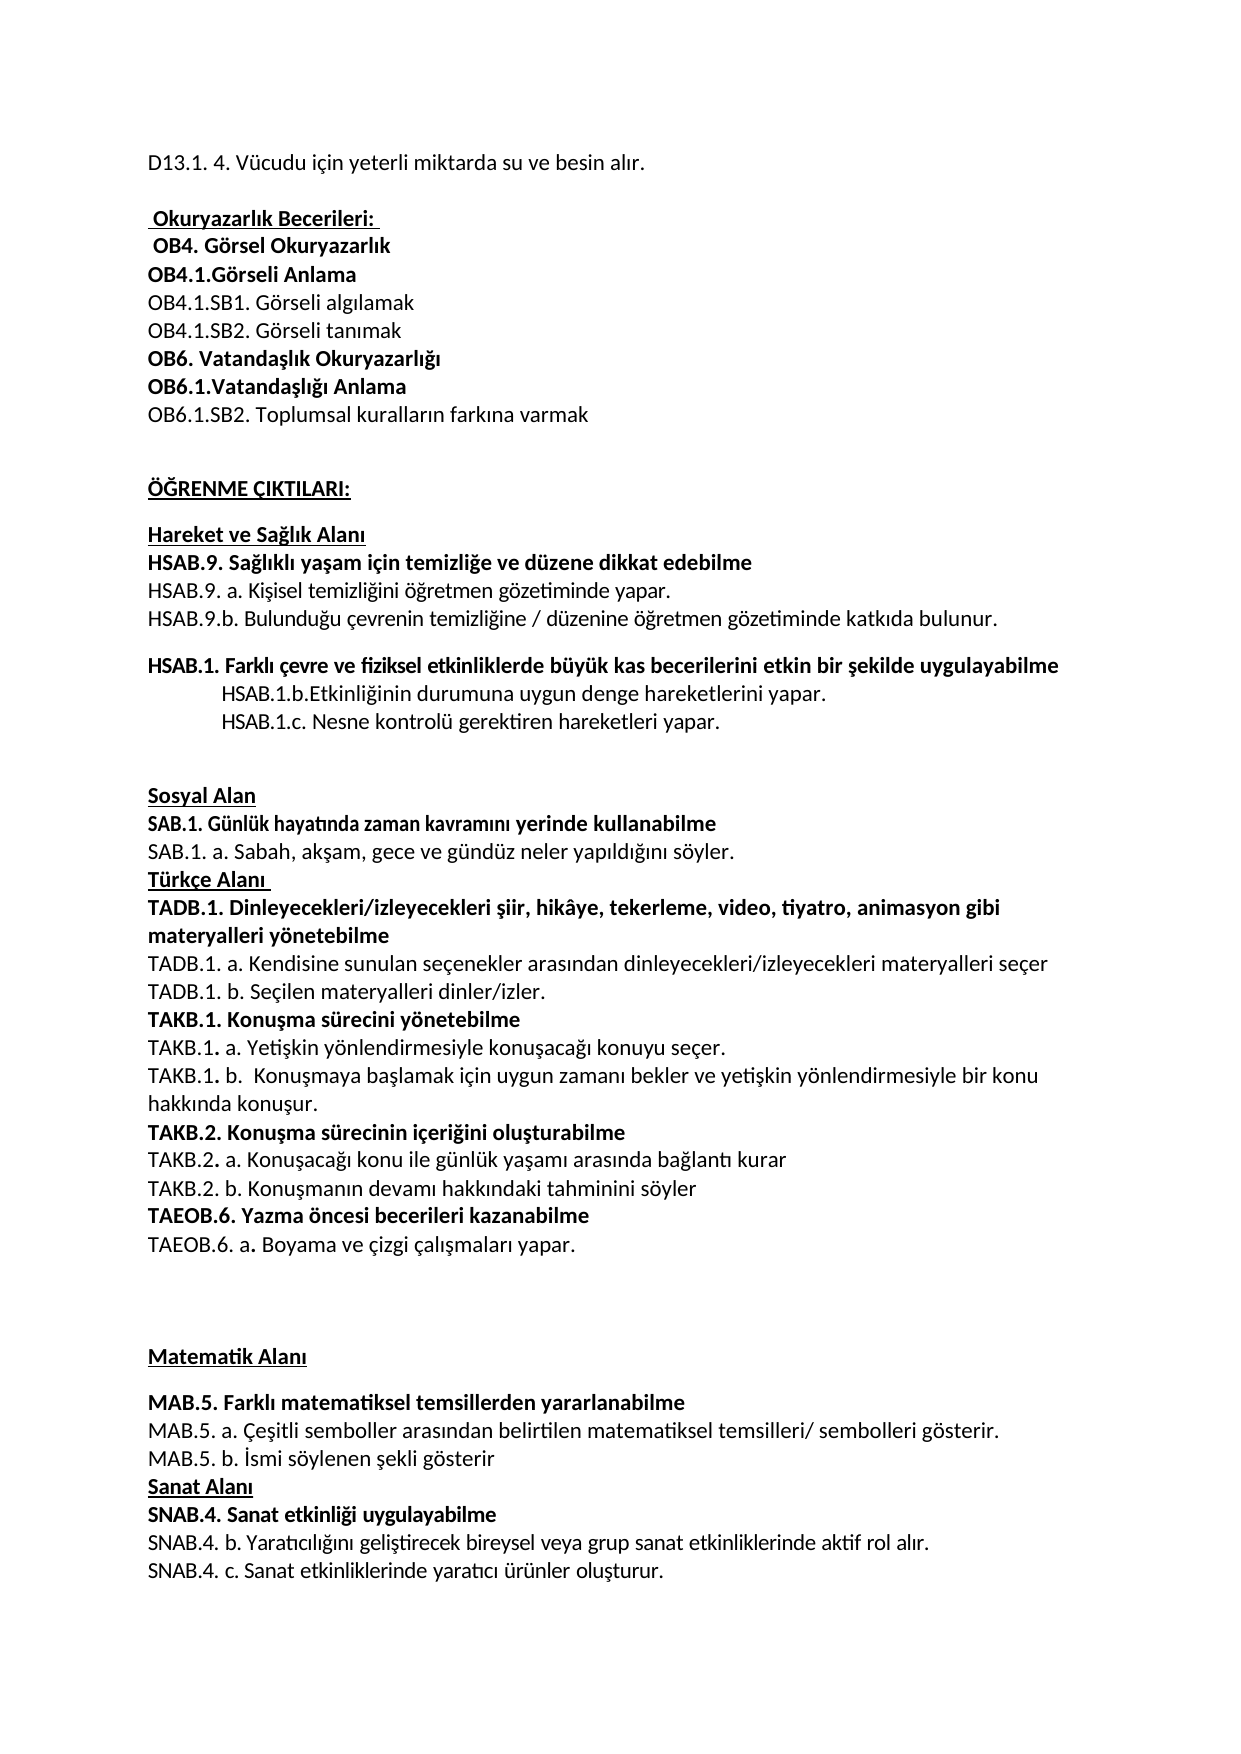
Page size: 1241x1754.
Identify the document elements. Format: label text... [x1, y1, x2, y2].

text D13.1. 4. Vücudu için yeterli miktarda su ve besin alır. [148, 148, 1093, 176]
text TAKB.2. a. Konuşacağı konu ile günlük yaşamı arasında bağlantı kurar [148, 1146, 1093, 1174]
text Türkçe Alanı [148, 865, 1093, 893]
text TADB.1. a. Kendisine sunulan seçenekler arasından dinleyecekleri/izleyecekleri materyalleri seçer [148, 949, 1093, 977]
text TAKB.1. Konuşma sürecini yönetebilme [148, 1006, 1093, 1033]
text MAB.5. Farklı matematiksel temsillerden yararlanabilme [148, 1388, 1093, 1416]
text Sosyal Alan [148, 781, 1093, 809]
text SNAB.4. Sanat etkinliği uygulayabilme [148, 1500, 1093, 1528]
text OB6. Vatandaşlık Okuryazarlığı [148, 344, 1093, 372]
text TADB.1. b. Seçilen materyalleri dinler/izler. [148, 977, 1093, 1006]
text Sanat Alanı [148, 1472, 1093, 1500]
text MAB.5. b. İsmi söylenen şekli gösterir [148, 1444, 1093, 1472]
text SAB.1. a. Sabah, akşam, gece ve gündüz neler yapıldığını söyler. [148, 837, 1093, 865]
text HSAB.9.b. Bulunduğu çevrenin temizliğine / düzenine öğretmen gözetiminde katkıda bulunur. [148, 604, 1093, 633]
text HSAB.1.b.Etkinliğinin durumuna uygun denge hareketlerini yapar. [148, 679, 1093, 707]
text TAEOB.6. Yazma öncesi becerileri kazanabilme [148, 1202, 1093, 1230]
text SNAB.4. b. Yaratıcılığını geliştirecek bireysel veya grup sanat etkinliklerinde aktif rol alır. [148, 1528, 1093, 1556]
text HSAB.9. Sağlıklı yaşam için temizliğe ve düzene dikkat edebilme [148, 548, 1093, 577]
text SNAB.4. c. Sanat etkinliklerinde yaratıcı ürünler oluşturur. [148, 1556, 1093, 1584]
text TAKB.1. a. Yetişkin yönlendirmesiyle konuşacağı konuyu seçer. [148, 1033, 1093, 1062]
text TAKB.1. b. Konuşmaya başlamak için uygun zamanı bekler ve yetişkin yönlendirmesiyle bir konu hakkında konuşur. [148, 1062, 1093, 1118]
text Okuryazarlık Becerileri: [148, 204, 1093, 232]
text ÖĞRENME ÇIKTILARI: [148, 474, 1093, 502]
text OB4. Görsel Okuryazarlık [148, 232, 1093, 260]
text OB6.1.Vatandaşlığı Anlama [148, 372, 1093, 400]
text Hareket ve Sağlık Alanı [148, 521, 1093, 548]
text HSAB.1. Farklı çevre ve fiziksel etkinliklerde büyük kas becerilerini etkin bir şekilde uygulayabilme [148, 651, 1093, 679]
text SAB.1. Günlük hayatında zaman kavramını yerinde kullanabilme [148, 809, 1093, 837]
text TAKB.2. Konuşma sürecinin içeriğini oluşturabilme [148, 1118, 1093, 1146]
text TAKB.2. b. Konuşmanın devamı hakkındaki tahminini söyler [148, 1174, 1093, 1202]
text OB4.1.SB2. Görseli tanımak [148, 316, 1093, 344]
text MAB.5. a. Çeşitli semboller arasından belirtilen matematiksel temsilleri/ sembolleri gösterir. [148, 1416, 1093, 1444]
text TADB.1. Dinleyecekleri/izleyecekleri şiir, hikâye, tekerleme, video, tiyatro, animasyon gibi materyalleri yönetebilme [148, 893, 1093, 949]
text Matematik Alanı [148, 1342, 1093, 1370]
text OB4.1.Görseli Anlama [148, 260, 1093, 288]
text HSAB.1.c. Nesne kontrolü gerektiren hareketleri yapar. [148, 707, 1093, 735]
text HSAB.9. a. Kişisel temizliğini öğretmen gözetiminde yapar. [148, 577, 1093, 604]
text OB6.1.SB2. Toplumsal kuralların farkına varmak [148, 400, 1093, 428]
text OB4.1.SB1. Görseli algılamak [148, 288, 1093, 316]
text TAEOB.6. a. Boyama ve çizgi çalışmaları yapar. [148, 1230, 1093, 1258]
